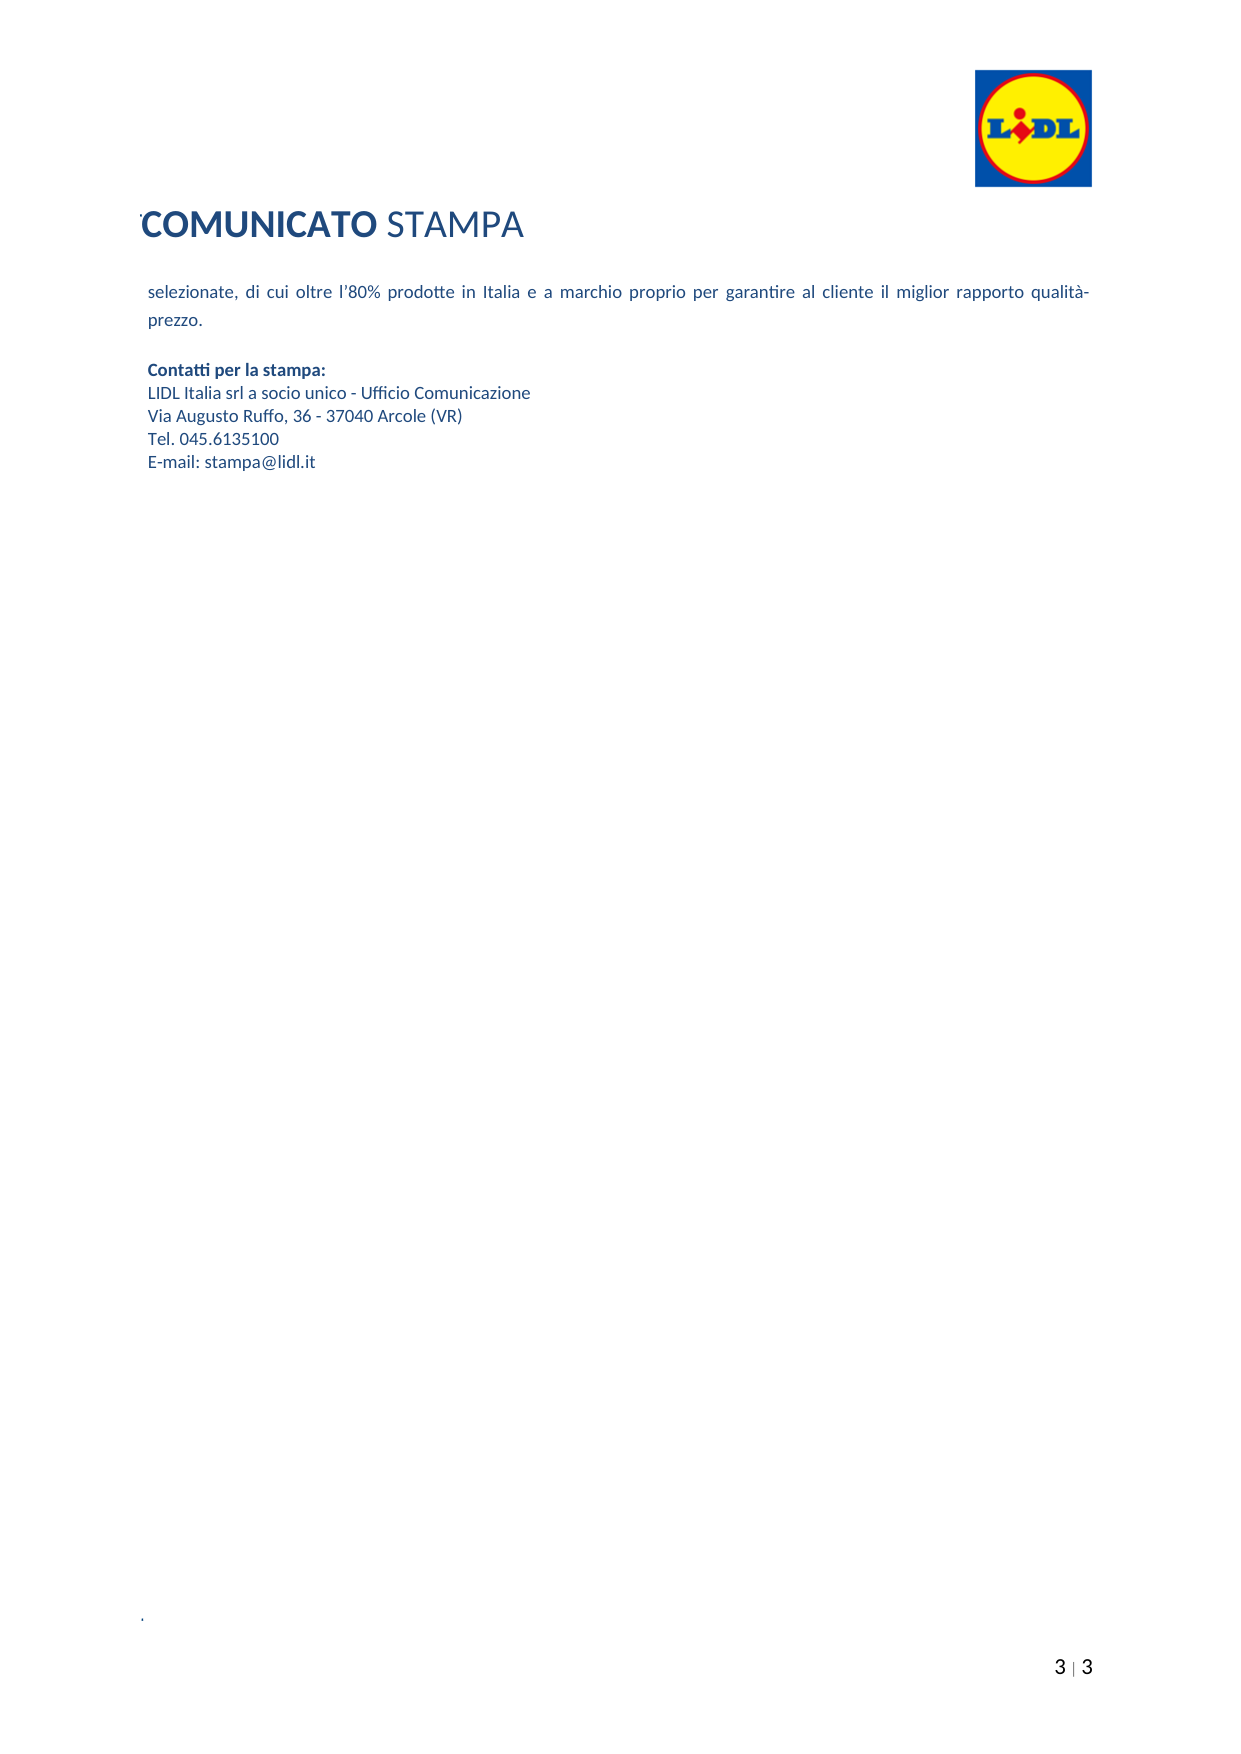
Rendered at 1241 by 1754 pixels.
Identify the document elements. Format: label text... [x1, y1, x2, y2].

text Tel. 045.6135100 [148, 427, 1092, 450]
text E-mail: stampa@lidl.it [148, 450, 1092, 473]
picture [974, 69, 1093, 188]
text Via Augusto Ruffo, 36 - 37040 Arcole (VR) [148, 404, 1092, 427]
text Contatti per la stampa: [148, 358, 1092, 381]
text LIDL Italia srl a socio unico - Ufficio Comunicazione [148, 381, 1092, 404]
